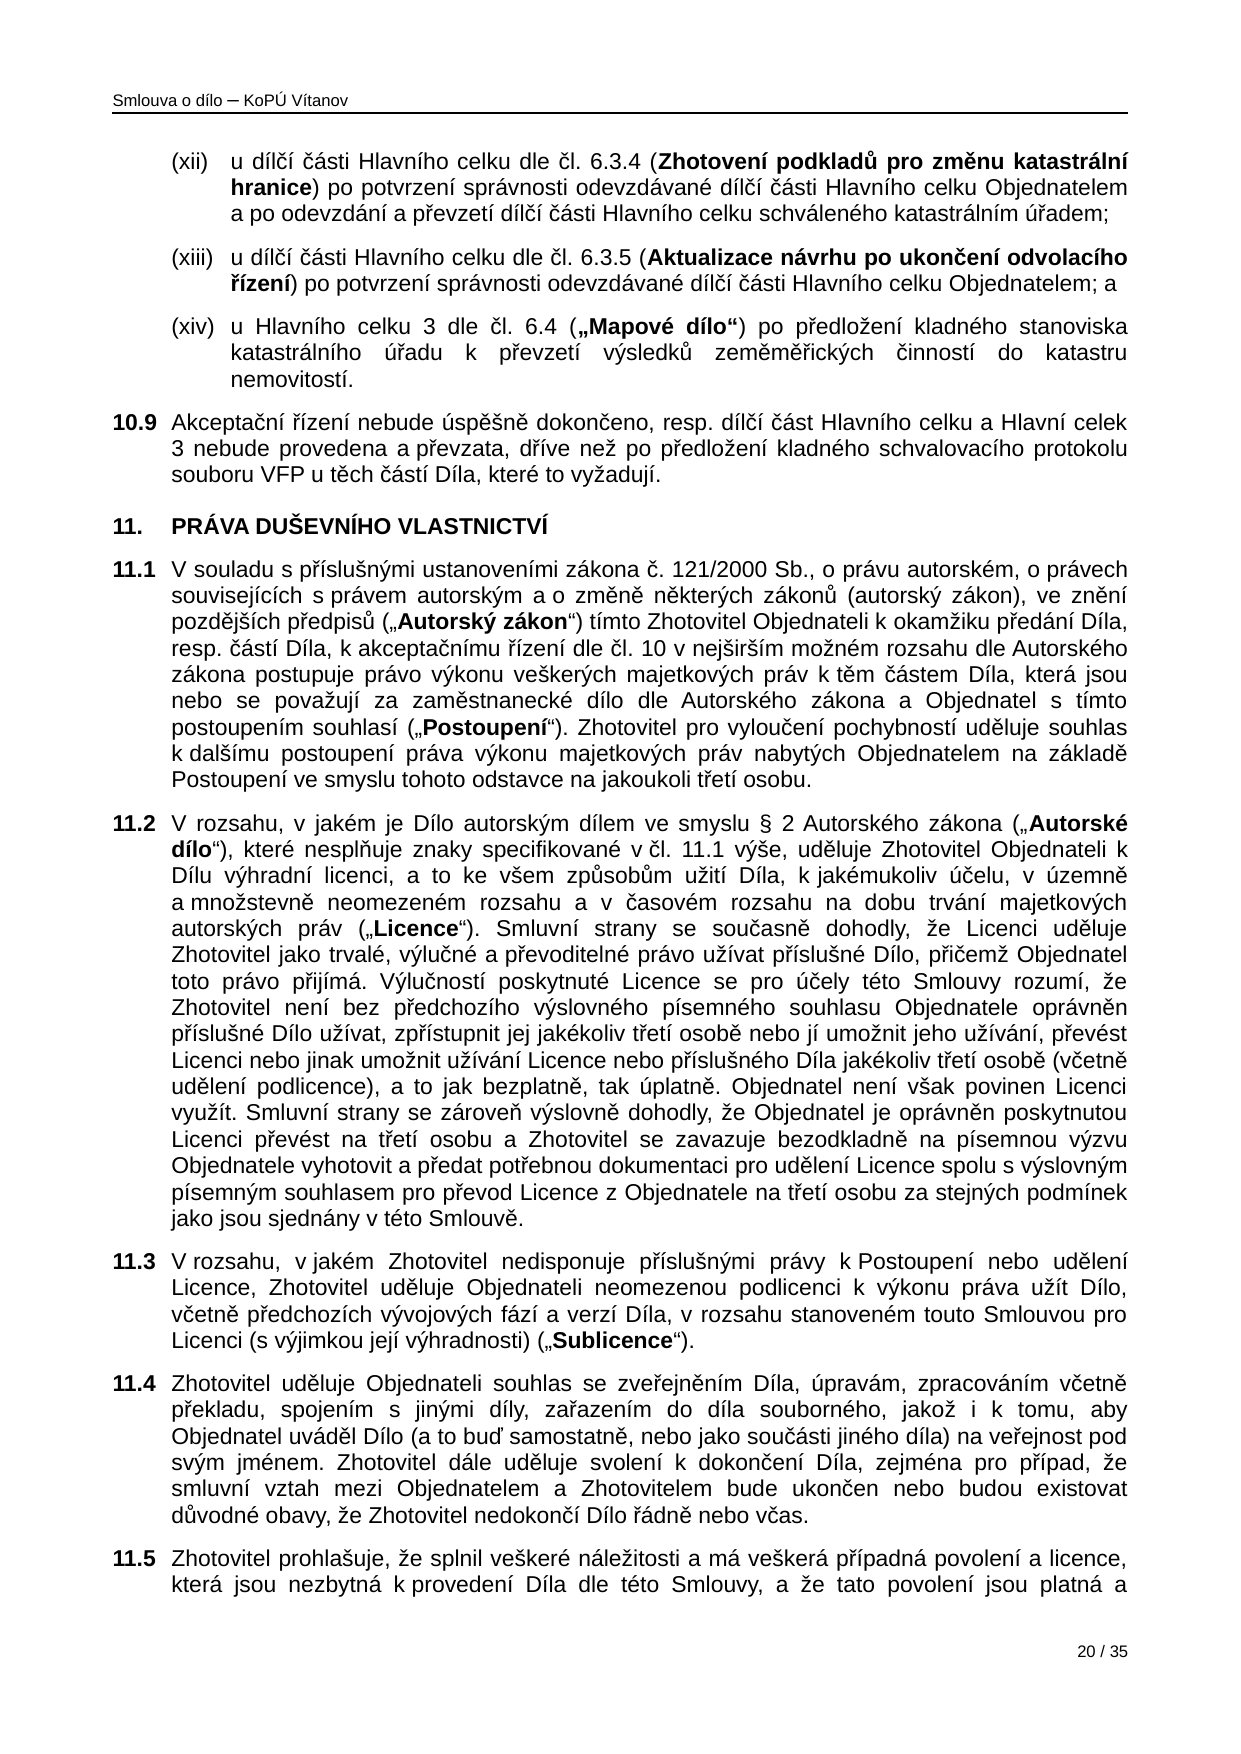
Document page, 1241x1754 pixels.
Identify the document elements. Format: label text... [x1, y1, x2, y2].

text V souladu s příslušnými ustanoveními zákona č. 121/2000 Sb., o právu autorském, o právech souvisejících s právem autorským a o změně některých zákonů (autorský zákon), ve znění pozdějších předpisů („Autorský zákon“) tímto Zhotovitel Objednateli k okamžiku předání Díla, resp. částí Díla, k akceptačnímu řízení dle čl. 10 v nejširším možném rozsahu dle Autorského zákona postupuje právo výkonu veškerých majetkových práv k těm částem Díla, která jsou nebo se považují za zaměstnanecké dílo dle Autorského zákona a Objednatel s tímto postoupením souhlasí („Postoupení“). Zhotovitel pro vyloučení pochybností uděluje souhlas k dalšímu postoupení práva výkonu majetkových práv nabytých Objednatelem na základě Postoupení ve smyslu tohoto odstavce na jakoukoli třetí osobu. [112, 556, 1128, 793]
list u dílčí části Hlavního celku dle čl. 6.3.4 (Zhotovení podkladů pro změnu katastrální hranice) po potvrzení správnosti odevzdávané dílčí části Hlavního celku Objednatelem a po odevzdání a převzetí dílčí části Hlavního celku schváleného katastrálním úřadem; [171, 148, 1128, 227]
list u dílčí části Hlavního celku dle čl. 6.3.5 (Aktualizace návrhu po ukončení odvolacího řízení) po potvrzení správnosti odevzdávané dílčí části Hlavního celku Objednatelem; a [171, 243, 1128, 296]
text Akceptační řízení nebude úspěšně dokončeno, resp. dílčí část Hlavního celku a Hlavní celek 3 nebude provedena a převzata, dříve než po předložení kladného schvalovacího protokolu souboru VFP u těch částí Díla, které to vyžadují. [112, 408, 1128, 488]
text V rozsahu, v jakém je Dílo autorským dílem ve smyslu § 2 Autorského zákona („Autorské dílo“), které nesplňuje znaky specifikované v čl. 11.1 výše, uděluje Zhotovitel Objednateli k Dílu výhradní licenci, a to ke všem způsobům užití Díla, k jakémukoliv účelu, v územně a množstevně neomezeném rozsahu a v časovém rozsahu na dobu trvání majetkových autorských práv („Licence“). Smluvní strany se současně dohodly, že Licenci uděluje Zhotovitel jako trvalé, výlučné a převoditelné právo užívat příslušné Dílo, přičemž Objednatel toto právo přijímá. Výlučností poskytnuté Licence se pro účely této Smlouvy rozumí, že Zhotovitel není bez předchozího výslovného písemného souhlasu Objednatele oprávněn příslušné Dílo užívat, zpřístupnit jej jakékoliv třetí osobě nebo jí umožnit jeho užívání, převést Licenci nebo jinak umožnit užívání Licence nebo příslušného Díla jakékoliv třetí osobě (včetně udělení podlicence), a to jak bezplatně, tak úplatně. Objednatel není však povinen Licenci využít. Smluvní strany se zároveň výslovně dohodly, že Objednatel je oprávněn poskytnutou Licenci převést na třetí osobu a Zhotovitel se zavazuje bezodkladně na písemnou výzvu Objednatele vyhotovit a předat potřebnou dokumentaci pro udělení Licence spolu s výslovným písemným souhlasem pro převod Licence z Objednatele na třetí osobu za stejných podmínek jako jsou sjednány v této Smlouvě. [112, 809, 1128, 1231]
text Zhotovitel uděluje Objednateli souhlas se zveřejněním Díla, úpravám, zpracováním včetně překladu, spojením s jinými díly, zařazením do díla souborného, jakož i k tomu, aby Objednatel uváděl Dílo (a to buď samostatně, nebo jako součásti jiného díla) na veřejnost pod svým jménem. Zhotovitel dále uděluje svolení k dokončení Díla, zejména pro případ, že smluvní vztah mezi Objednatelem a Zhotovitelem bude ukončen nebo budou existovat důvodné obavy, že Zhotovitel nedokončí Dílo řádně nebo včas. [112, 1370, 1128, 1528]
text V rozsahu, v jakém Zhotovitel nedisponuje příslušnými právy k Postoupení nebo udělení Licence, Zhotovitel uděluje Objednateli neomezenou podlicenci k výkonu práva užít Dílo, včetně předchozích vývojových fází a verzí Díla, v rozsahu stanoveném touto Smlouvou pro Licenci (s výjimkou její výhradnosti) („Sublicence“). [112, 1248, 1128, 1353]
text Práva duševního vlastnictví [112, 513, 1128, 539]
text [112, 1545, 1128, 1597]
list u Hlavního celku 3 dle čl. 6.4 („Mapové dílo“) po předložení kladného stanoviska katastrálního úřadu k převzetí výsledků zeměměřických činností do katastru nemovitostí. [171, 313, 1128, 392]
